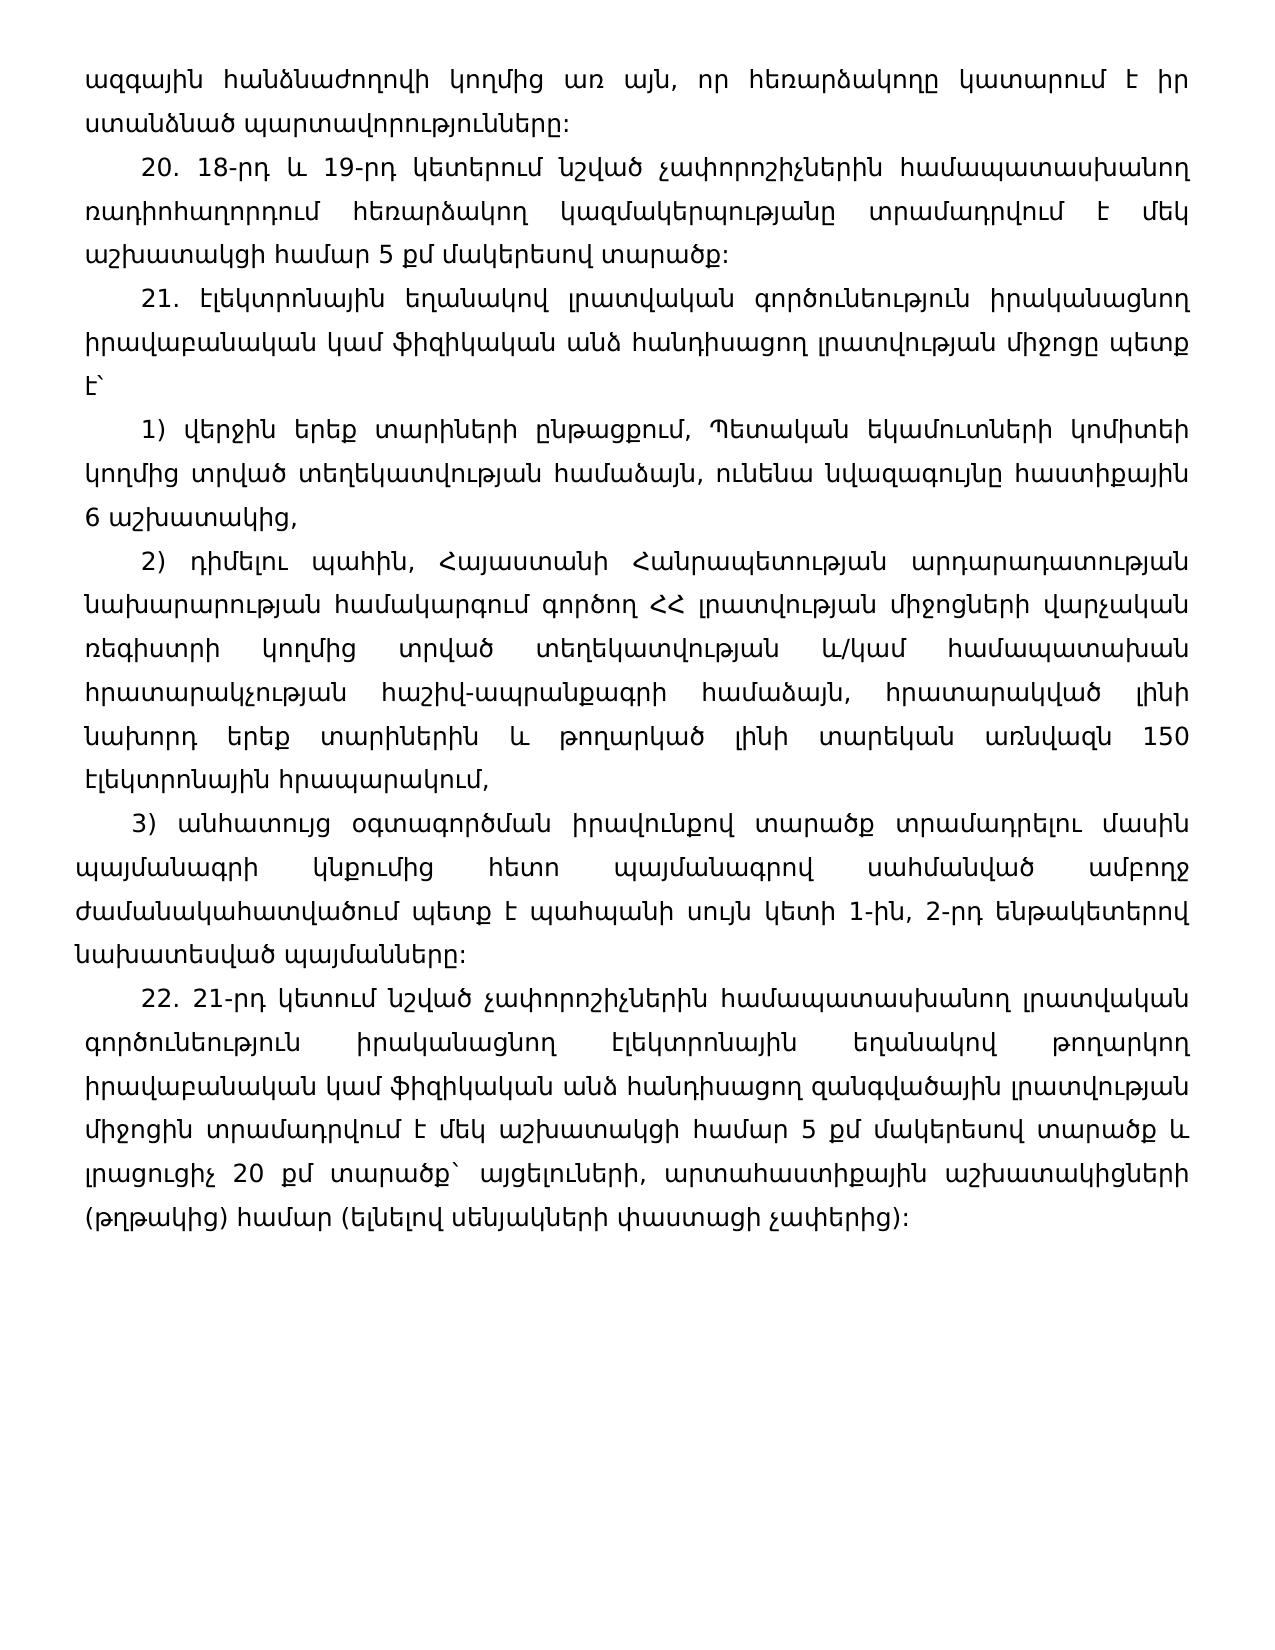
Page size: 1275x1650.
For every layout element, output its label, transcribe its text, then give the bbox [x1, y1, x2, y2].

text 3) անհատույց օգտագործման իրավունքով տարածք տրամադրելու մասին պայմանագրի կնքումից հետո պայմանագրով սահմանված ամբողջ ժամանակահատվածում պետք է պահպանի սույն կետի 1-ին, 2-րդ ենթակետերով նախատեսված պայմանները: [75, 809, 1191, 970]
text 21. էլեկտրոնային եղանակով լրատվական գործունեություն իրականացնող իրավաբանական կամ ֆիզիկական անձ հանդիսացող լրատվության միջոցը պետք է՝ [84, 284, 1191, 401]
text 2) դիմելու պահին, Հայաստանի Հանրապետության արդարադատության նախարարության համակարգում գործող ՀՀ լրատվության միջոցների վարչական ռեգիստրի կողմից տրված տեղեկատվության և/կամ համապատախան հրատարակչության հաշիվ-ապրանքագրի համաձայն, հրատարակված լինի նախորդ երեք տարիներին և թողարկած լինի տարեկան առնվազն 150 էլեկտրոնային հրապարակում, [84, 547, 1191, 795]
text 22. 21-րդ կետում նշված չափորոշիչներին համապատասխանող լրատվական գործունեություն իրականացնող էլեկտրոնային եղանակով թողարկող իրավաբանական կամ ֆիզիկական անձ հանդիսացող զանգվածային լրատվության միջոցին տրամադրվում է մեկ աշխատակցի համար 5 քմ մակերեսով տարածք և լրացուցիչ 20 քմ տարածք` այցելուների, արտահաստիքային աշխատակիցների (թղթակից) համար (ելնելով սենյակների փաստացի չափերից): [84, 984, 1191, 1232]
text 20. 18-րդ և 19-րդ կետերում նշված չափորոշիչներին համապատասխանող ռադիոհաղորդում հեռարձակող կազմակերպությանը տրամադրվում է մեկ աշխատակցի համար 5 քմ մակերեսով տարածք: [84, 153, 1191, 270]
text 1) վերջին երեք տարիների ընթացքում, Պետական եկամուտների կոմիտեի կողմից տրված տեղեկատվության համաձայն, ունենա նվազագույնը հաստիքային 6 աշխատակից, [84, 416, 1191, 532]
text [84, 66, 1191, 138]
